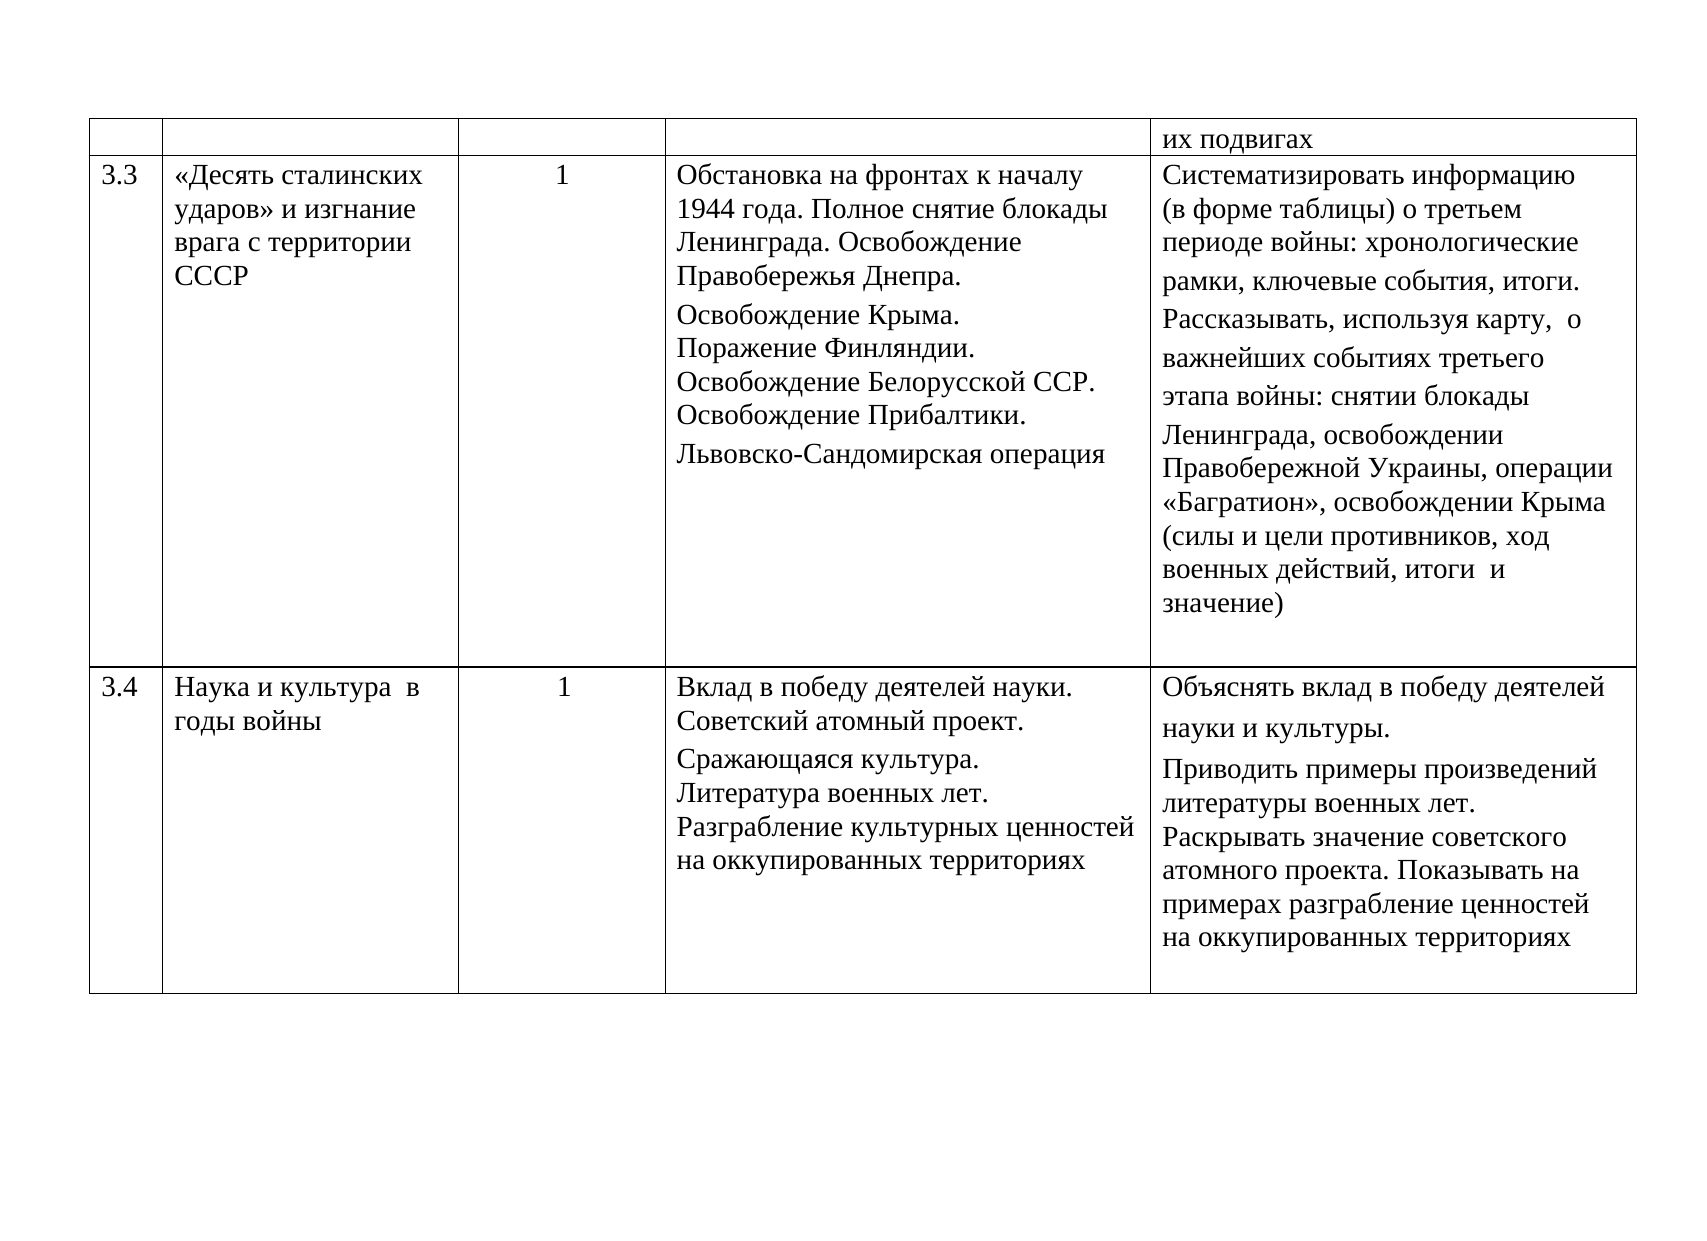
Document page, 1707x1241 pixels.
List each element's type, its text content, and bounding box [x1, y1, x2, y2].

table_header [1151, 119, 1636, 154]
table_cell Вклад в победу деятелей науки. Советский атомный проект. Сражающаяся культура. Литература военных лет. Разграбление культурных ценностей на оккупированных территориях [666, 668, 1150, 993]
table_cell 1 [459, 668, 665, 993]
table_header [163, 119, 458, 154]
table_cell Обстановка на фронтах к началу 1944 года. Полное снятие блокады Ленинграда. Освобождение Правобережья Днепра. Освобождение Крыма. Поражение Финляндии. Освобождение Белорусской ССР. Освобождение Прибалтики. Львовско-Сандомирская операция [666, 156, 1150, 666]
table_cell Систематизировать информацию (в форме таблицы) о третьем периоде войны: хронологические рамки, ключевые события, итоги. Рассказывать, используя карту, о важнейших событиях третьего этапа войны: снятии блокады Ленинграда, освобождении Правобережной Украины, операции «Багратион», освобождении Крыма (силы и цели противников, ход военных действий, итоги и значение) [1151, 156, 1636, 666]
table_cell Наука и культура в годы войны [163, 668, 458, 993]
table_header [666, 119, 1150, 154]
table_cell Объяснять вклад в победу деятелей науки и культуры. Приводить примеры произведений литературы военных лет. Раскрывать значение советского атомного проекта. Показывать на примерах разграбление ценностей на оккупированных территориях [1151, 668, 1636, 993]
table_header [459, 119, 665, 154]
table_cell 1 [459, 156, 665, 666]
table_cell «Десять сталинских ударов» и изгнание врага с территории СССР [163, 156, 458, 666]
table_header [90, 119, 162, 154]
table_cell 3.3 [90, 156, 162, 666]
table_cell 3.4 [90, 668, 162, 993]
